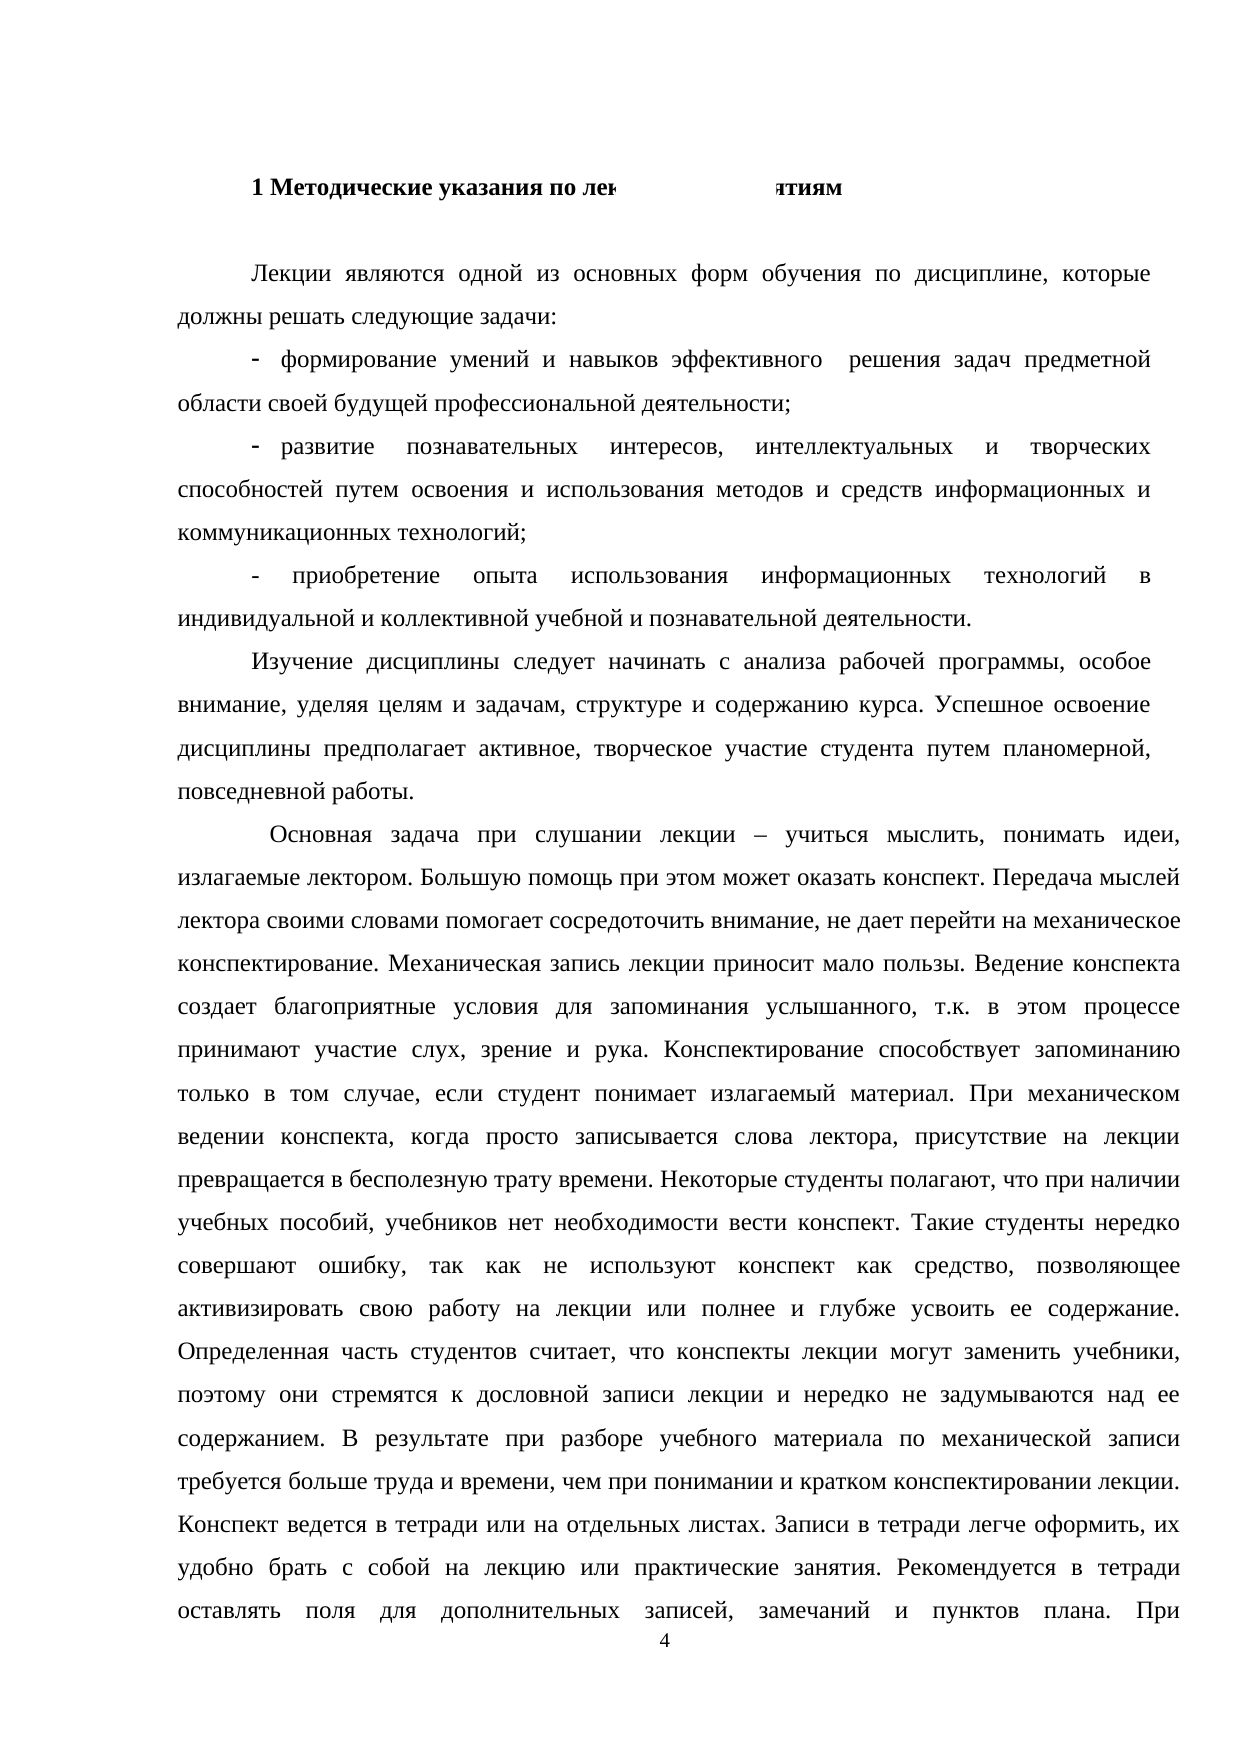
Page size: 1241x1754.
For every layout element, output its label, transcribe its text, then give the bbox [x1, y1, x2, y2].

text 1 Методические указания по лекционным занятиям [777, 172, 1181, 201]
text - приобретение опыта использования информационных технологий в индивидуальной и коллективной учебной и познавательной деятельности. [177, 560, 1152, 632]
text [177, 819, 1181, 1624]
list формирование умений и навыков эффективного решения задач предметной области своей будущей профессиональной деятельности; [177, 344, 1152, 416]
text Изучение дисциплины следует начинать с анализа рабочей программы, особое внимание, уделяя целям и задачам, структуре и содержанию курса. Успешное освоение дисциплины предполагает активное, творческое участие студента путем планомерной, повседневной работы. [177, 646, 1152, 804]
text Лекции являются одной из основных форм обучения по дисциплине, которые должны решать следующие задачи: [177, 258, 1152, 330]
text 1 Методические указания по лекционным занятиям [177, 172, 615, 201]
list развитие познавательных интересов, интеллектуальных и творческих способностей путем освоения и использования методов и средств информационных и коммуникационных технологий; [177, 431, 1152, 546]
